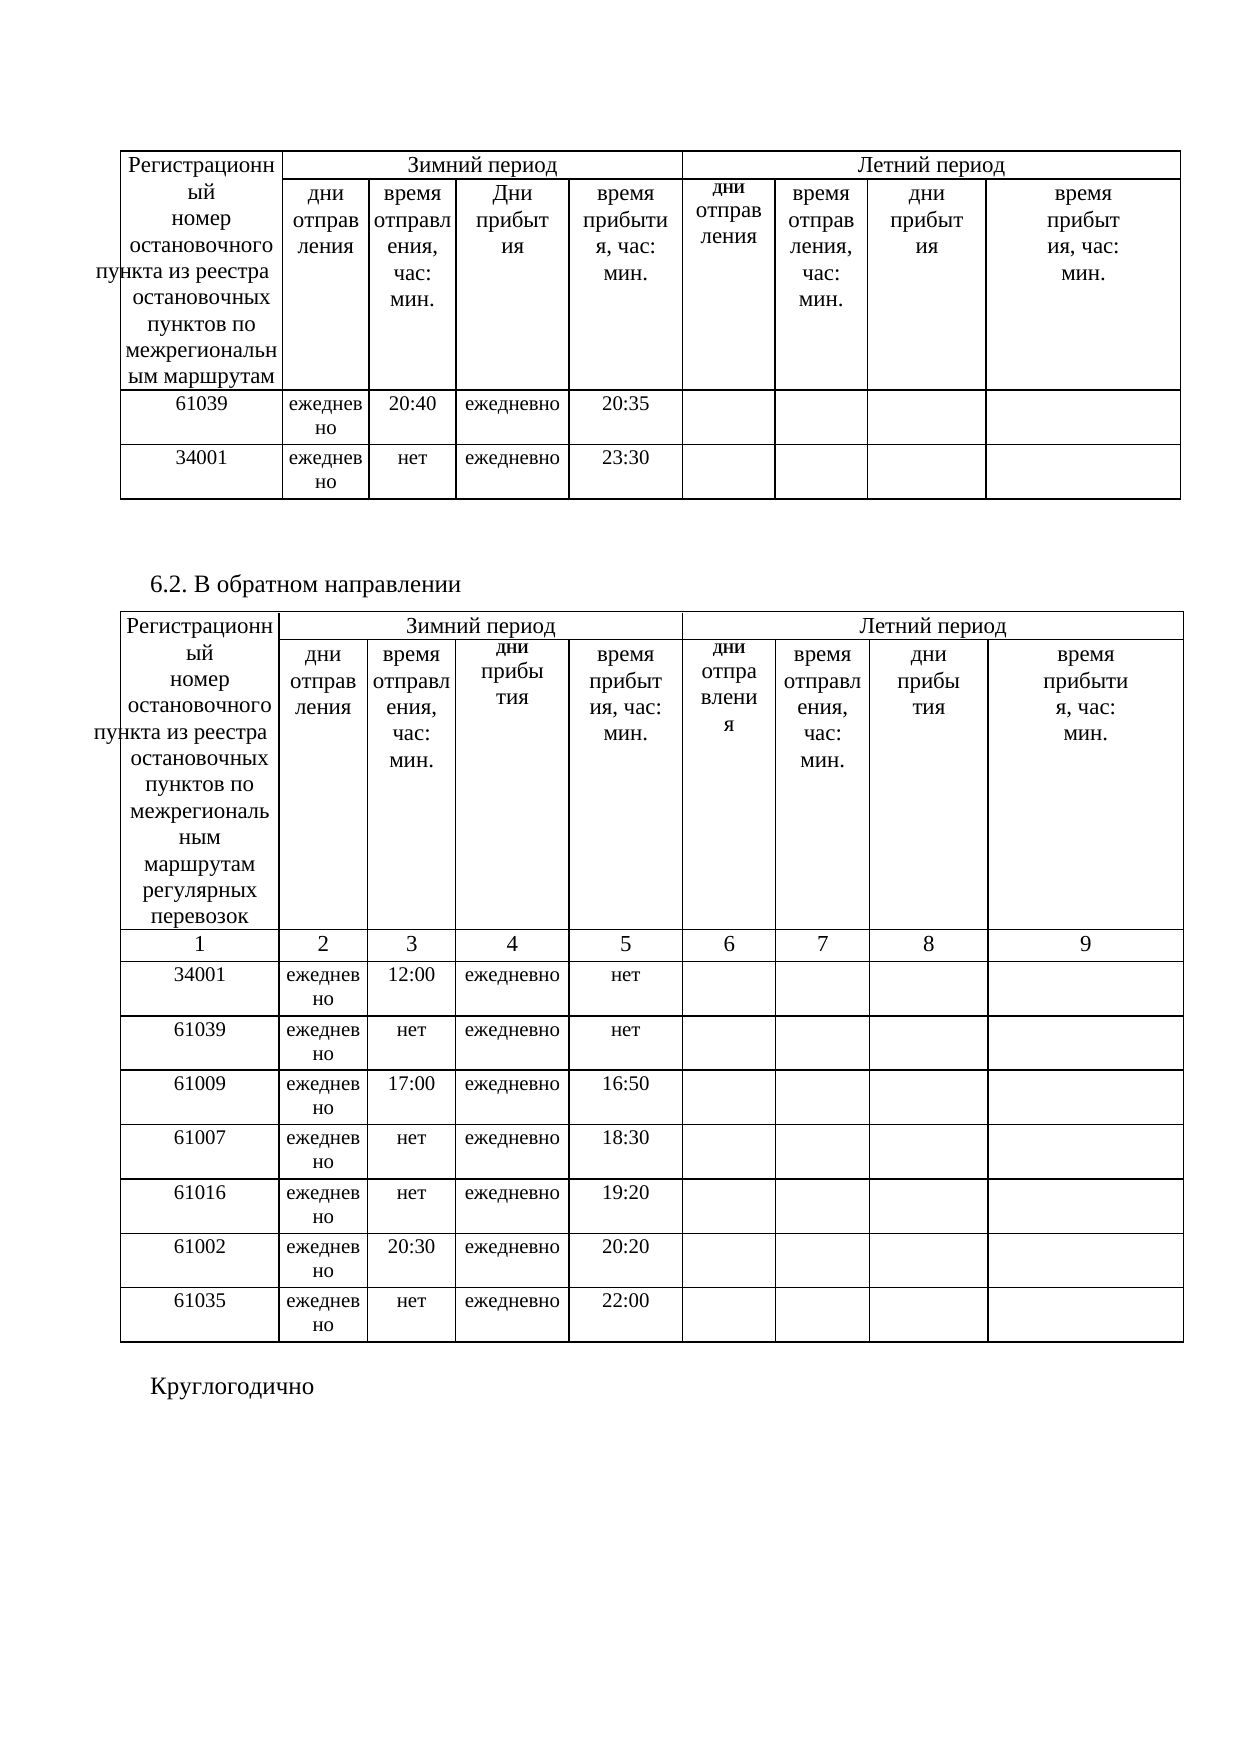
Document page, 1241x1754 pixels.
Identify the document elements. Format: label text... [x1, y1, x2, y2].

table_cell ДНИ отправ ления [683, 180, 774, 389]
table_cell ежедневно [280, 1017, 367, 1069]
table_cell [870, 1017, 987, 1069]
table_cell дни отправ ления [280, 640, 367, 929]
table_cell [776, 1071, 869, 1124]
table_cell 7 [776, 930, 869, 961]
table_cell время отправ ления, час: мин. [776, 180, 867, 389]
table_cell 61016 [121, 1180, 278, 1232]
table_cell [989, 1180, 1183, 1232]
table_cell ежедневно [283, 445, 368, 498]
table_header Регистрационный номер остановочного пункта из реестра остановочных пунктов по межрегиональным маршрутам регулярных перевозок [121, 612, 279, 929]
table_cell 4 [456, 930, 568, 961]
table_cell 61007 [121, 1125, 278, 1178]
table_cell [683, 1234, 775, 1287]
table_cell [776, 391, 867, 444]
table_cell 20:20 [570, 1234, 682, 1287]
table_cell 19:20 [570, 1180, 682, 1232]
table_cell ежедневно [457, 445, 568, 498]
table_cell ежедневно [280, 1180, 367, 1232]
table_cell [683, 1017, 775, 1069]
table_cell дни прибы тия [870, 640, 987, 929]
table_cell 34001 [121, 962, 278, 1015]
table_cell дни отправ ления [283, 180, 368, 389]
table_cell 20:35 [570, 391, 682, 444]
table_cell ежедневно [280, 1288, 367, 1341]
table_cell ежедневно [456, 1017, 568, 1069]
table_cell [989, 1234, 1183, 1287]
table_cell ежедневно [456, 1288, 568, 1341]
table_cell 20:40 [370, 391, 455, 444]
table_cell [989, 1288, 1183, 1341]
table_cell [987, 391, 1180, 444]
table_cell 18:30 [570, 1125, 682, 1178]
table_cell [870, 1125, 987, 1178]
table_cell 8 [870, 930, 987, 961]
table_cell дни прибыт ия [868, 180, 985, 389]
table_cell ежедневно [457, 391, 568, 444]
table_cell [776, 1125, 869, 1178]
table_cell ежедневно [456, 1125, 568, 1178]
table_cell 61039 [121, 1017, 278, 1069]
table_cell [683, 445, 774, 498]
table_cell 9 [989, 930, 1183, 961]
table_cell нет [370, 445, 455, 498]
table_cell нет [570, 1017, 682, 1069]
table_cell 34001 [121, 445, 282, 498]
table_cell ежедневно [280, 1125, 367, 1178]
table_header Летний период [683, 612, 1183, 639]
table_cell [989, 1071, 1183, 1124]
table_cell [870, 1071, 987, 1124]
table_cell Дни прибыт ия [457, 180, 568, 389]
table_cell ежедневно [456, 1071, 568, 1124]
table_cell [868, 445, 985, 498]
table_cell [989, 962, 1183, 1015]
table_cell [683, 1180, 775, 1232]
table_cell 61039 [121, 391, 282, 444]
table_cell время отправл ения, час: мин. [370, 180, 455, 389]
table_cell 16:50 [570, 1071, 682, 1124]
table_cell [683, 1125, 775, 1178]
table_cell [870, 962, 987, 1015]
table_cell 1 [121, 930, 278, 961]
table_cell [776, 962, 869, 1015]
table_cell ДНИ прибы тия [456, 640, 568, 929]
table_cell ежедневно [456, 1180, 568, 1232]
table_cell 17:00 [368, 1071, 455, 1124]
table_cell [870, 1288, 987, 1341]
text 6.2. В обратном направлении [150, 569, 1090, 598]
table_cell время прибыт ия, час: мин. [570, 640, 682, 929]
table_cell [776, 1017, 869, 1069]
table_cell 22:00 [570, 1288, 682, 1341]
table_cell ежедневно [280, 1234, 367, 1287]
table_cell [683, 1288, 775, 1341]
table_cell 3 [368, 930, 455, 961]
table_cell [683, 1071, 775, 1124]
table_cell ежедневно [456, 1234, 568, 1287]
table_cell время отправл ения, час: мин. [776, 640, 869, 929]
table_cell время прибыт ия, час: мин. [987, 180, 1180, 389]
table_cell нет [570, 962, 682, 1015]
table_cell [870, 1180, 987, 1232]
text Круглогодично [150, 1371, 1090, 1400]
table_cell [776, 1288, 869, 1341]
table_cell [683, 962, 775, 1015]
table_cell ежедневно [280, 962, 367, 1015]
table_cell нет [368, 1125, 455, 1178]
table_cell ежедневно [283, 391, 368, 444]
table_cell [683, 391, 774, 444]
table_cell [868, 391, 985, 444]
table_cell 5 [570, 930, 682, 961]
table_cell 12:00 [368, 962, 455, 1015]
table_cell [987, 445, 1180, 498]
table_cell [776, 1234, 869, 1287]
table_header Регистрационный номер остановочного пункта из реестра остановочных пунктов по межрегиональным маршрутам регулярных перевозок [121, 152, 282, 389]
table_cell ежедневно [456, 962, 568, 1015]
table_cell нет [368, 1180, 455, 1232]
table_cell нет [368, 1288, 455, 1341]
table_header Зимний период [280, 612, 682, 639]
table_cell [776, 445, 867, 498]
table_cell 61035 [121, 1288, 278, 1341]
table_cell [870, 1234, 987, 1287]
table_cell время прибыти я, час: мин. [570, 180, 682, 389]
table_cell 61009 [121, 1071, 278, 1124]
table_cell время отправл ения, час: мин. [368, 640, 455, 929]
table_cell ежедневно [280, 1071, 367, 1124]
table_header Летний период [683, 152, 1180, 178]
table_cell [989, 1125, 1183, 1178]
table_cell [776, 1180, 869, 1232]
table_cell 20:30 [368, 1234, 455, 1287]
table_cell [989, 1017, 1183, 1069]
table_cell 6 [683, 930, 775, 961]
table_cell ДНИ отпра влени я [683, 640, 775, 929]
table_header Зимний период [283, 152, 682, 178]
table_cell 61002 [121, 1234, 278, 1287]
table_cell нет [368, 1017, 455, 1069]
table_cell 23:30 [570, 445, 682, 498]
table_cell время прибыти я, час: мин. [989, 640, 1183, 929]
table_cell 2 [280, 930, 367, 961]
